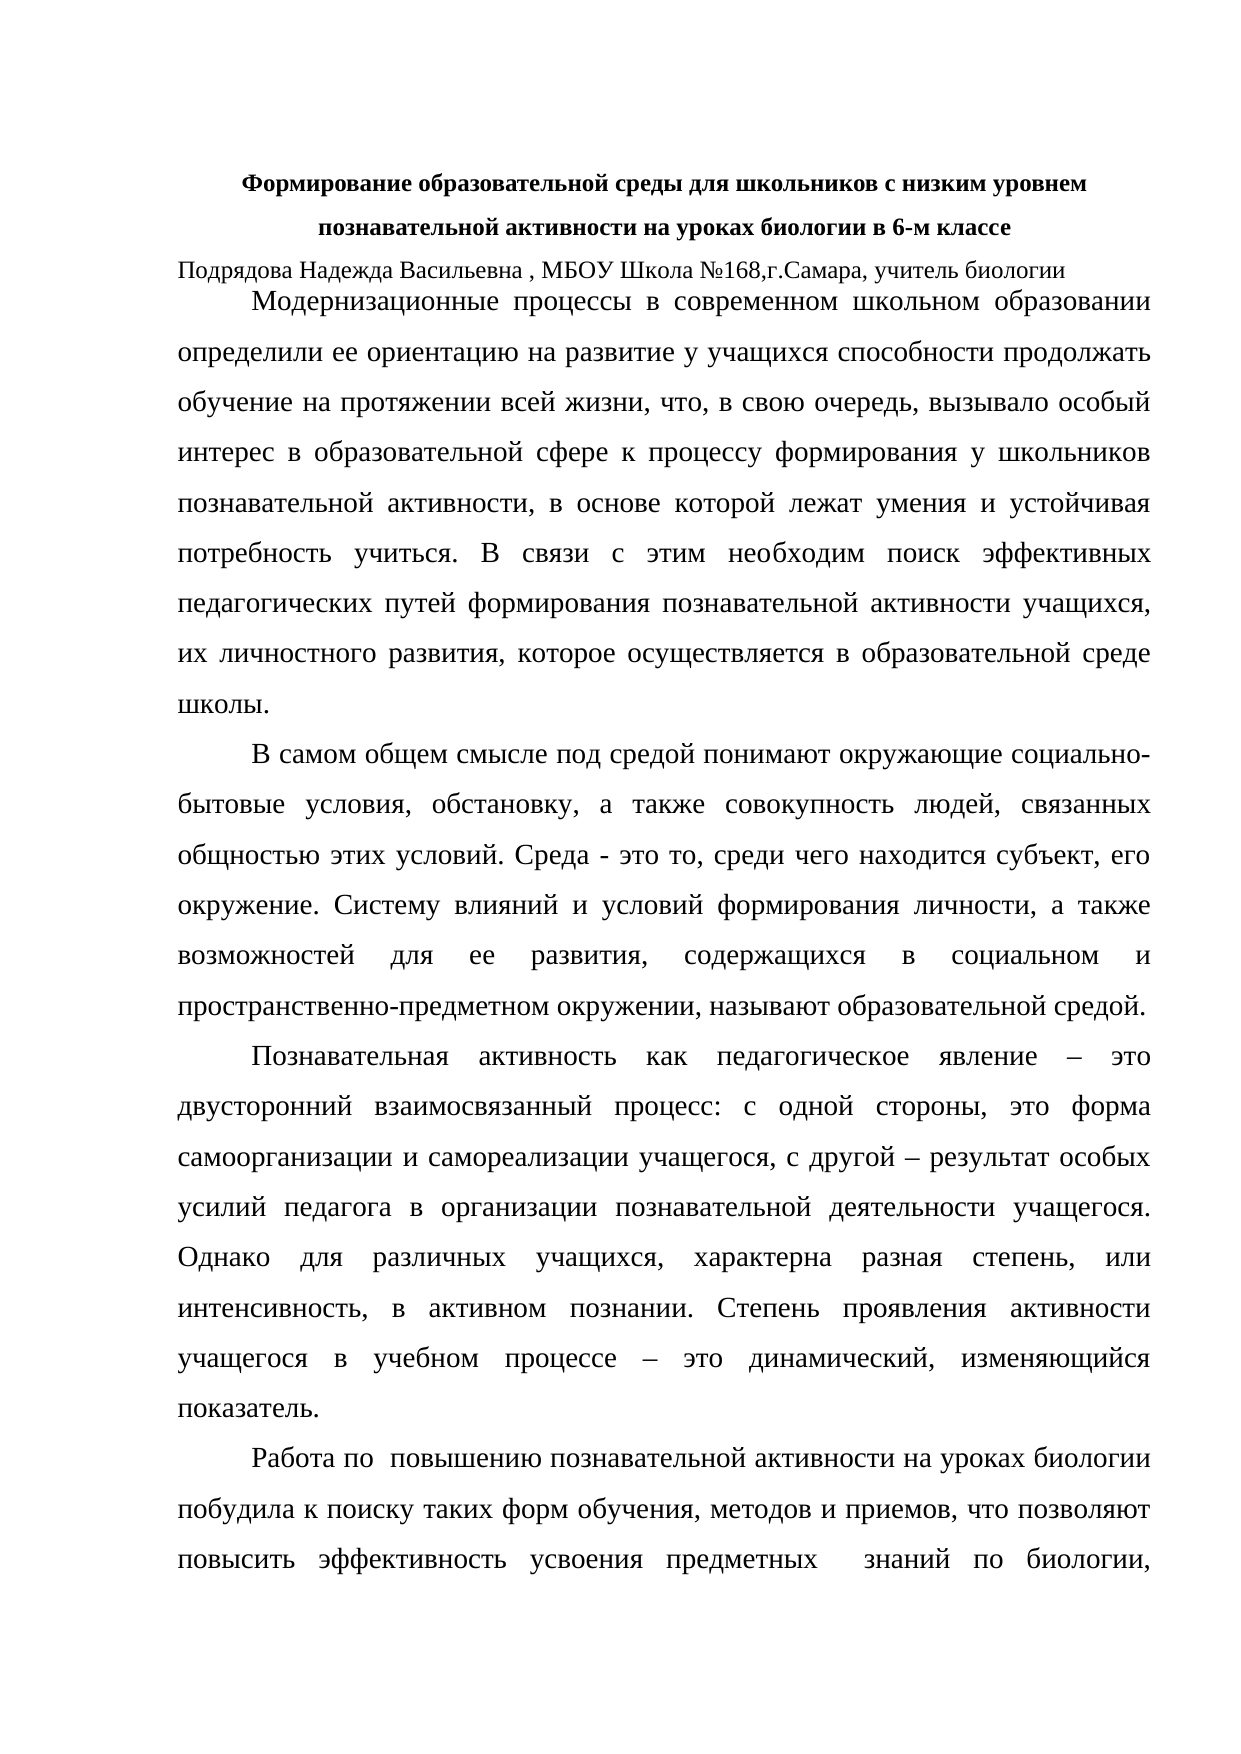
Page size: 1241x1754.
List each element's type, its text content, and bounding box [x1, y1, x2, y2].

text Подрядова Надежда Васильевна , МБОУ Школа №168,г.Самара, учитель биологии [177, 255, 1152, 283]
text Познавательная активность как педагогическое явление – это двусторонний взаимосвязанный процесс: с одной стороны, это форма самоорганизации и самореализации учащегося, с другой – результат особых усилий педагога в организации познавательной деятельности учащегося. Однако для различных учащихся, характерна разная степень, или интенсивность, в активном познании. Степень проявления активности учащегося в учебном процессе – это динамический, изменяющийся показатель. [177, 1038, 1152, 1424]
subtitle Формирование образовательной среды для школьников с низким уровнем познавательной активности на уроках биологии в 6-м классе [177, 168, 1152, 240]
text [177, 1441, 1152, 1575]
text В самом общем смысле под средой понимают окружающие социально-бытовые условия, обстановку, а также совокупность людей, связанных общностью этих условий. Среда - это то, среди чего находится субъект, его окружение. Систему влияний и условий формирования личности, а также возможностей для ее развития, содержащихся в социальном и пространственно-предметном окружении, называют образовательной средой. [177, 736, 1152, 1021]
text Модернизационные процессы в современном школьном образовании определили ее ориентацию на развитие у учащихся способности продолжать обучение на протяжении всей жизни, что, в свою очередь, вызывало особый интерес в образовательной сфере к процессу формирования у школьников познавательной активности, в основе которой лежат умения и устойчивая потребность учиться. В связи с этим необходим поиск эффективных педагогических путей формирования познавательной активности учащихся, их личностного развития, которое осуществляется в образовательной среде школы. [177, 283, 1152, 719]
